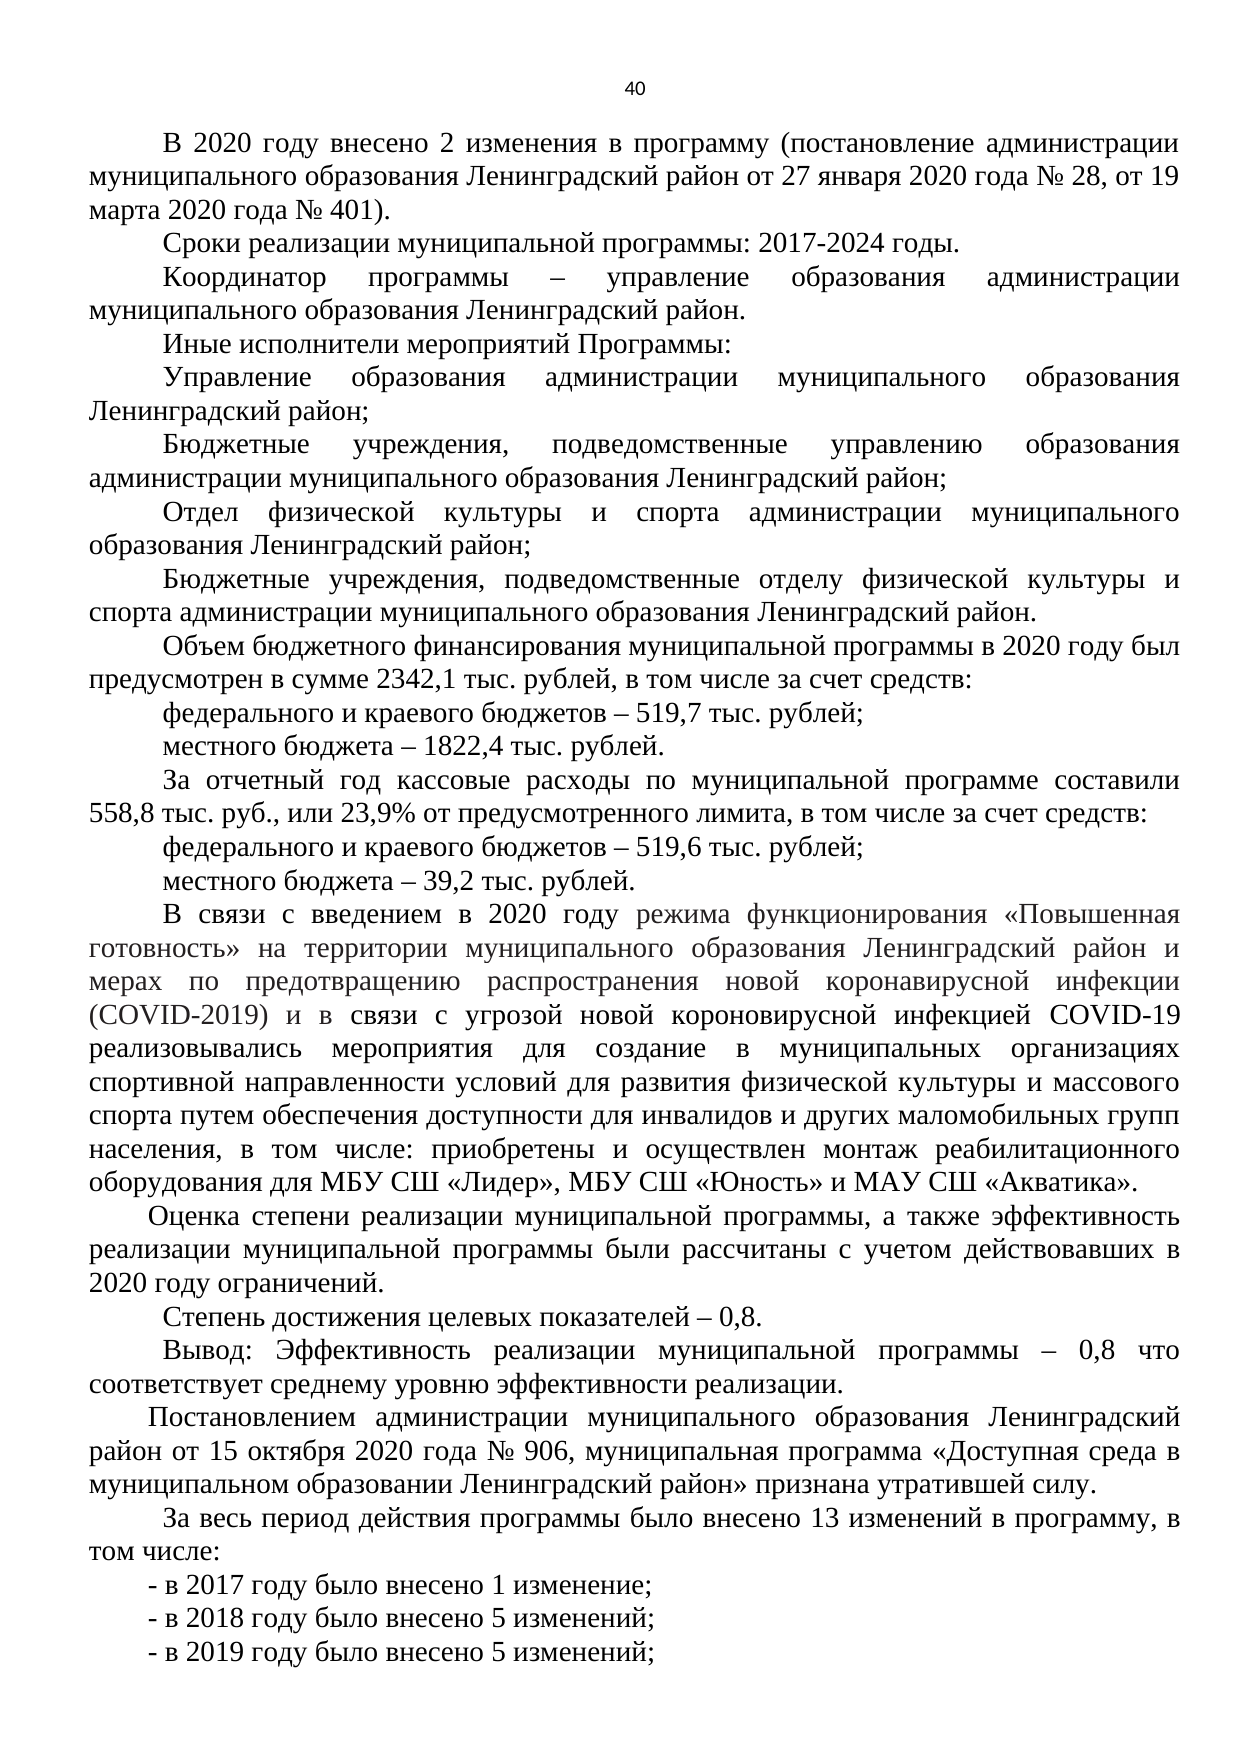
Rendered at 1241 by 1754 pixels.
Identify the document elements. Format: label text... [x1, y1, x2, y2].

text За весь период действия программы было внесено 13 изменений в программу, в том числе: [89, 1500, 1181, 1567]
text федерального и краевого бюджетов – 519,7 тыс. рублей; [89, 695, 1181, 728]
text Бюджетные учреждения, подведомственные управлению образования администрации муниципального образования Ленинградский район; [89, 427, 1181, 494]
text - в 2017 году было внесено 1 изменение; [89, 1567, 1181, 1601]
text Сроки реализации муниципальной программы: 2017-2024 годы. [89, 225, 1181, 259]
text Объем бюджетного финансирования муниципальной программы в 2020 году был предусмотрен в сумме 2342,1 тыс. рублей, в том числе за счет средств: [89, 628, 1181, 695]
text В 2020 году внесено 2 изменения в программу (постановление администрации муниципального образования Ленинградский район от 27 января 2020 года № 28, от 19 марта 2020 года № 401). [89, 125, 1181, 225]
text Бюджетные учреждения, подведомственные отделу физической культуры и спорта администрации муниципального образования Ленинградский район. [89, 561, 1181, 628]
text - в 2019 году было внесено 5 изменений; [89, 1634, 1181, 1668]
text Степень достижения целевых показателей – 0,8. [89, 1299, 1181, 1332]
text Постановлением администрации муниципального образования Ленинградский район от 15 октября 2020 года № 906, муниципальная программа «Доступная среда в муниципальном образовании Ленинградский район» признана утратившей силу. [89, 1399, 1181, 1500]
text - в 2018 году было внесено 5 изменений; [89, 1601, 1181, 1634]
text Иные исполнители мероприятий Программы: [89, 326, 1181, 359]
text Вывод: Эффективность реализации муниципальной программы – 0,8 что соответствует среднему уровню эффективности реализации. [89, 1332, 1181, 1399]
text В связи с введением в 2020 году режима функционирования «Повышенная готовность» на территории муниципального образования Ленинградский район и мерах по предотвращению распространения новой коронавирусной инфекции (COVID-2019) и в связи с угрозой новой короновирусной инфекцией COVID-19 реализовывались мероприятия для создание в муниципальных организациях спортивной направленности условий для развития физической культуры и массового спорта путем обеспечения доступности для инвалидов и других маломобильных групп населения, в том числе: приобретены и осуществлен монтаж реабилитационного оборудования для МБУ СШ «Лидер», МБУ СШ «Юность» и МАУ СШ «Акватика». [89, 997, 1181, 1198]
text Оценка степени реализации муниципальной программы, а также эффективность реализации муниципальной программы были рассчитаны с учетом действовавших в 2020 году ограничений. [89, 1198, 1181, 1299]
text местного бюджета – 39,2 тыс. рублей. [89, 863, 1181, 896]
text Управление образования администрации муниципального образования Ленинградский район; [89, 359, 1181, 427]
text федерального и краевого бюджетов – 519,6 тыс. рублей; [89, 829, 1181, 863]
text местного бюджета – 1822,4 тыс. рублей. [89, 728, 1181, 762]
text Координатор программы – управление образования администрации муниципального образования Ленинградский район. [89, 259, 1181, 326]
text Отдел физической культуры и спорта администрации муниципального образования Ленинградский район; [89, 494, 1181, 561]
text За отчетный год кассовые расходы по муниципальной программе составили 558,8 тыс. руб., или 23,9% от предусмотренного лимита, в том числе за счет средств: [89, 762, 1181, 829]
